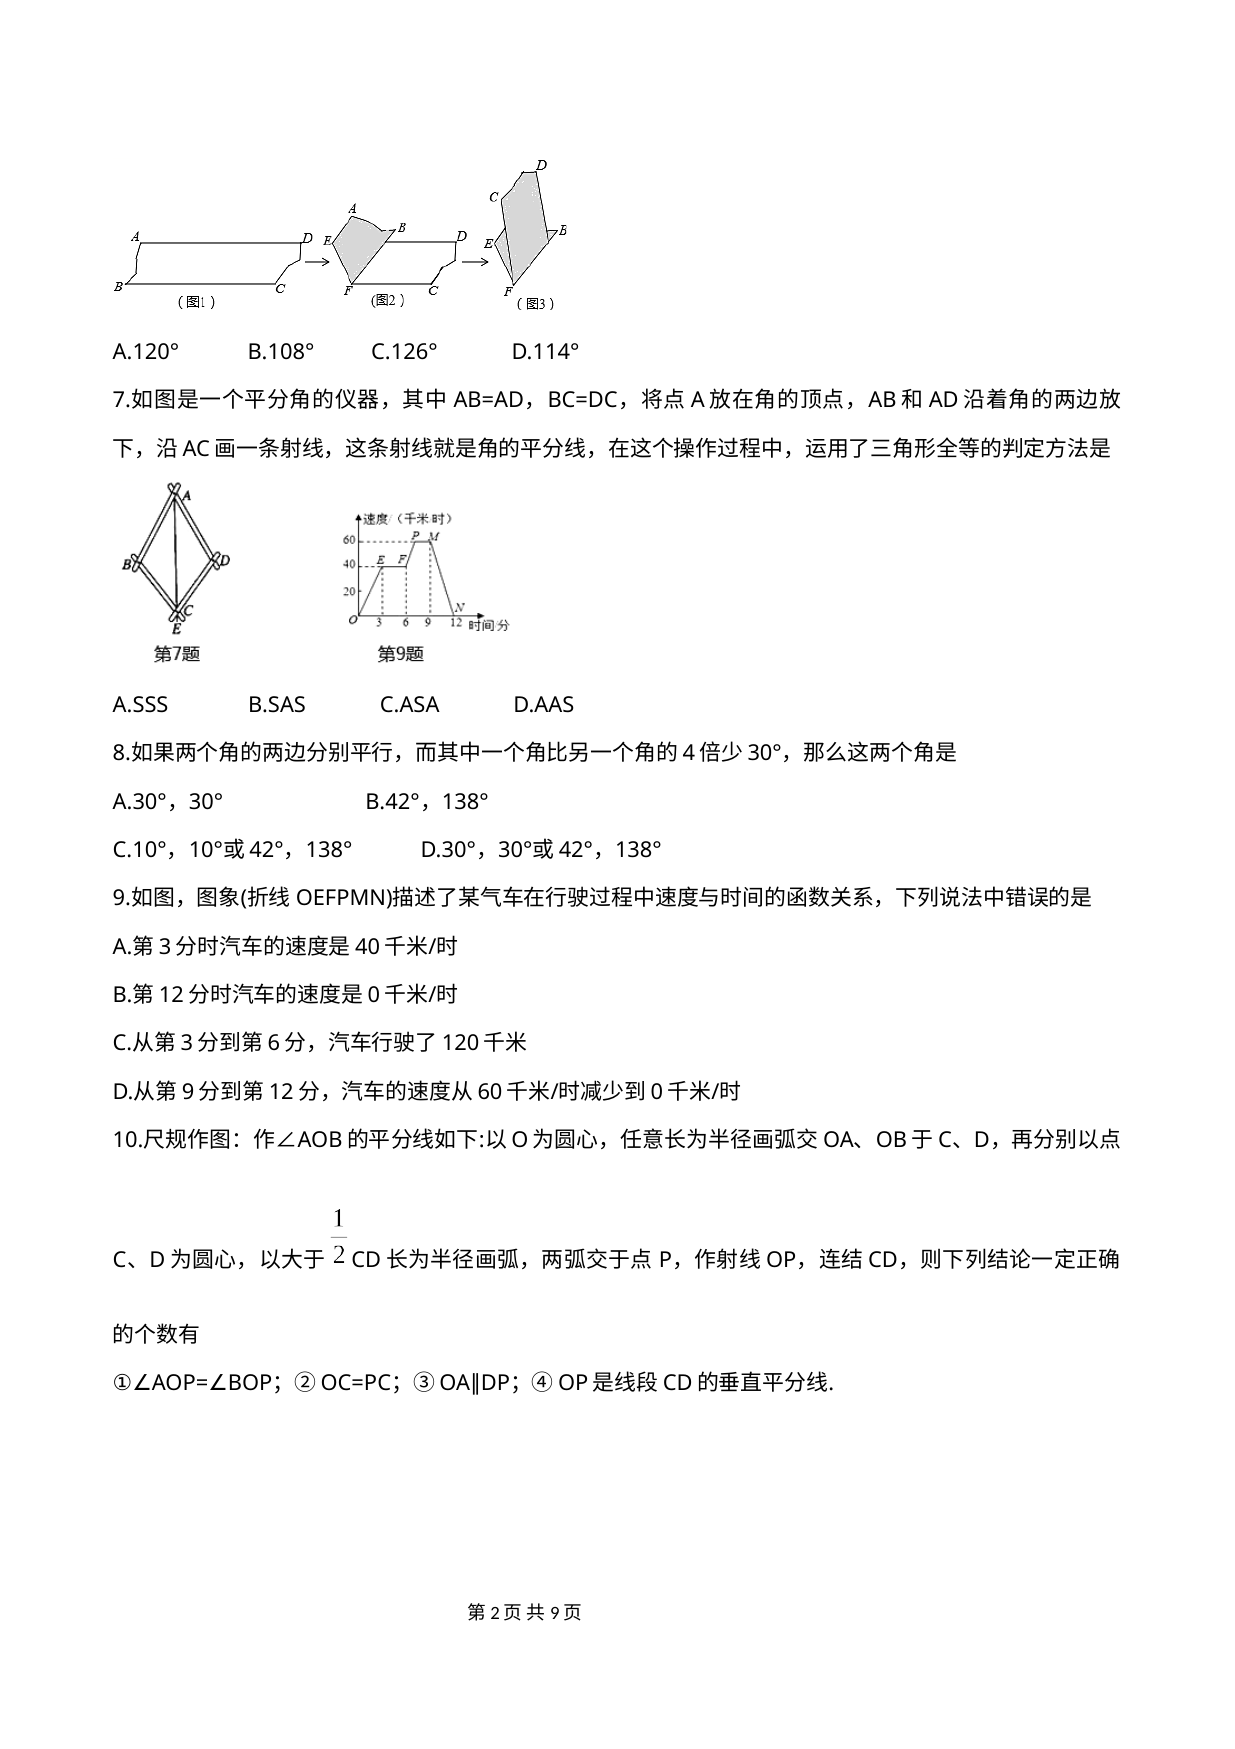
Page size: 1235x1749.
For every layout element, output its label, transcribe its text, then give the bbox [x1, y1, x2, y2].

list B.第12分时汽车的速度是0千米/时 [112, 977, 1122, 1009]
list A.30°，30° B.42°，138° [112, 783, 1122, 816]
list A.120° B.108° C.126° D.114° [112, 335, 1122, 367]
list C.从第3分到第6分，汽车行驶了120千米 [112, 1025, 1122, 1057]
list C.10°，10°或42°，138° D.30°，30°或42°，138° [112, 832, 1122, 864]
list A.第3分时汽车的速度是40千米/时 [112, 928, 1122, 961]
list ①∠AOP=∠BOP；②OC=PC；③OA∥DP；④OP是线段CD的垂直平分线. [112, 1365, 1122, 1397]
list 7.如图是一个平分角的仪器，其中AB=AD，BC=DC，将点A放在角的顶点，AB和AD沿着角的两边放下，沿AC画一条射线，这条射线就是角的平分线，在这个操作过程中，运用了三角形全等的判定方法是 [112, 382, 1122, 463]
list 9.如图，图象(折线 OEFPMN)描述了某气车在行驶过程中速度与时间的函数关系，下列说法中错误的是 [112, 880, 1122, 912]
list 10.尺规作图：作∠AOB的平分线如下:以O为圆心，任意长为半径画弧交OA、OB于C、D，再分别以点C、D为圆心，以大于CD长为半径画弧，两弧交于点P，作射线OP，连结CD，则下列结论一定正确的个数有 [112, 1122, 1122, 1349]
list D.从第9分到第12分，汽车的速度从60千米/时减少到0千米/时 [112, 1073, 1122, 1106]
list 8.如果两个角的两边分别平行，而其中一个角比另一个角的4倍少30°，那么这两个角是 [112, 735, 1122, 767]
picture [112, 158, 567, 310]
list A.SSS B.SAS C.ASA D.AAS [112, 688, 1122, 720]
picture [112, 479, 515, 669]
